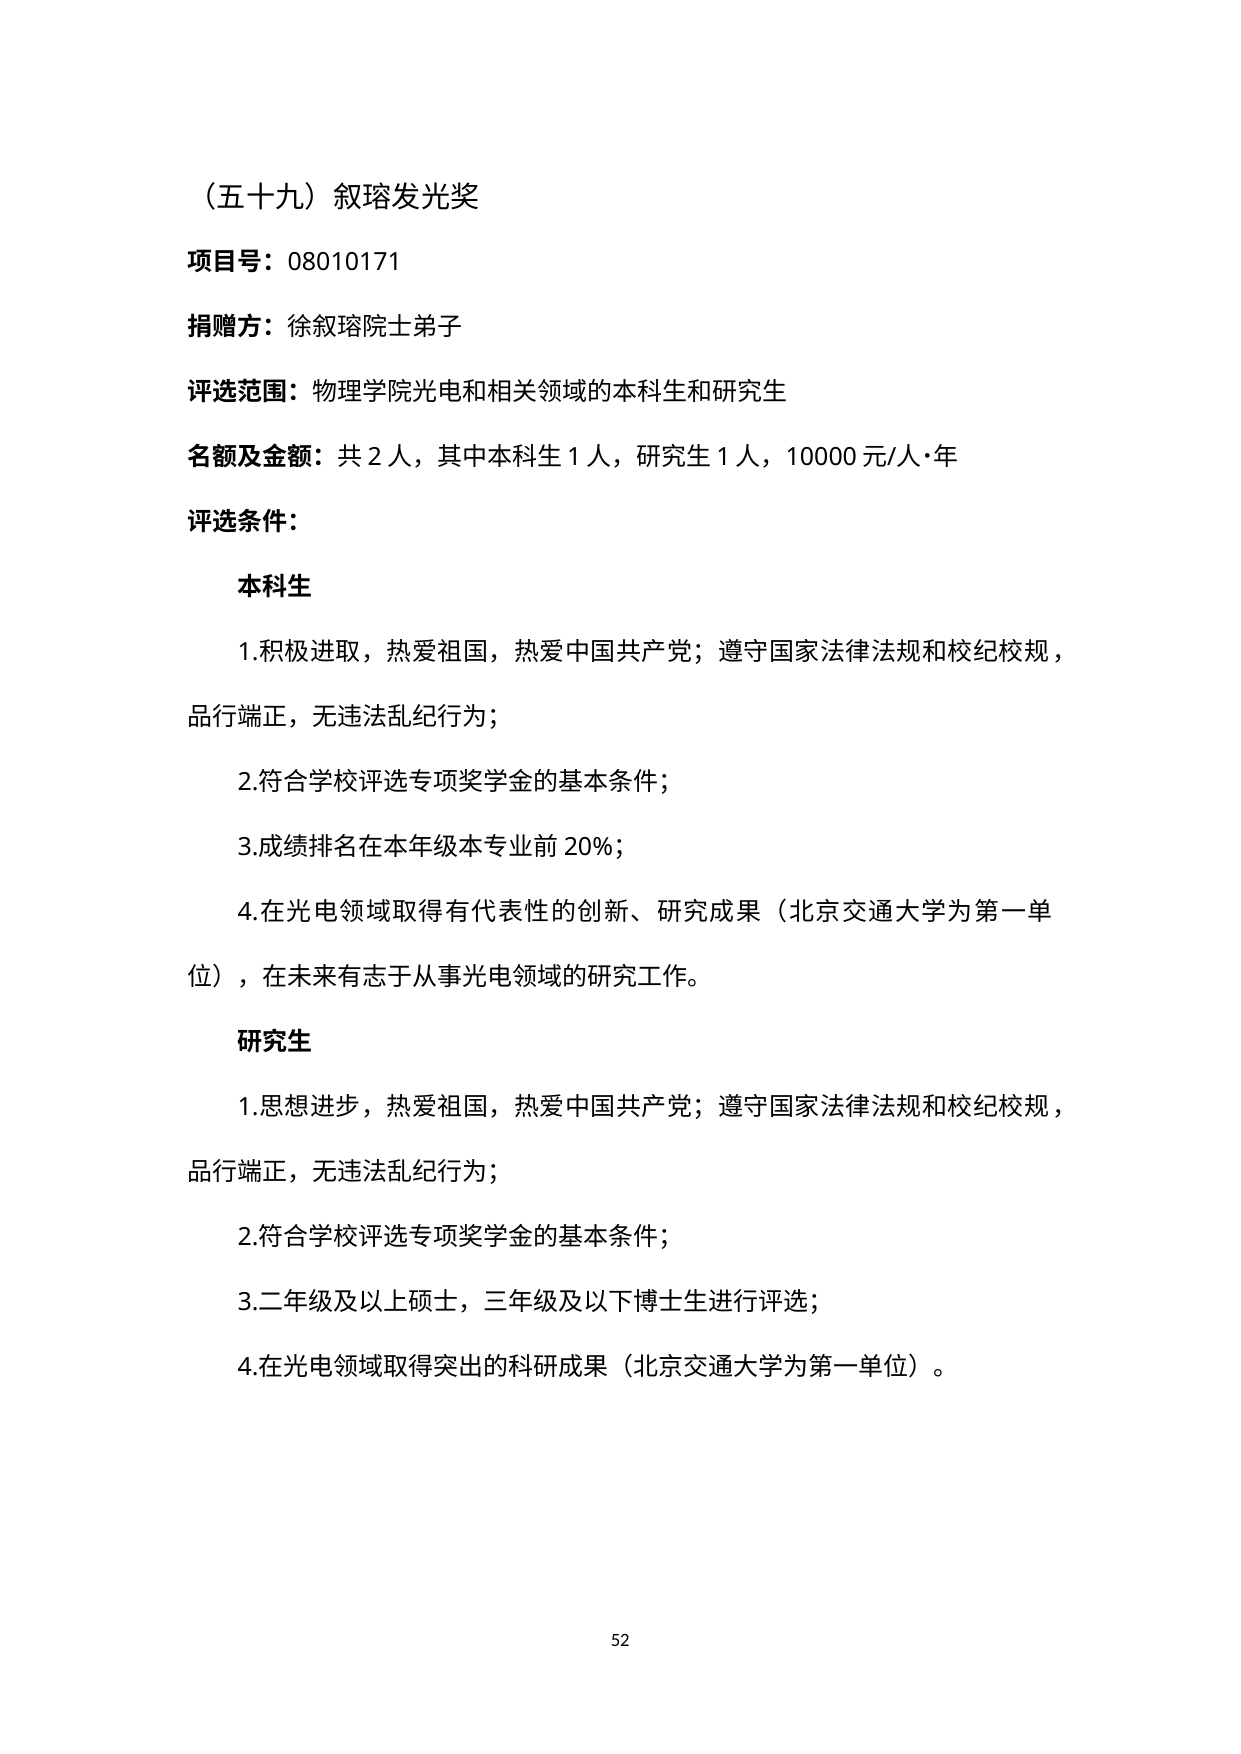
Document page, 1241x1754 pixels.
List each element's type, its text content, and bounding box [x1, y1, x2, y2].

text 2.符合学校评选专项奖学金的基本条件； [187, 747, 1053, 812]
text 名额及金额：共2人，其中本科生1人，研究生1人，10000元/人˙年 [187, 422, 1053, 487]
text 1.思想进步，热爱祖国，热爱中国共产党；遵守国家法律法规和校纪校规，品行端正，无违法乱纪行为； [187, 1072, 1053, 1202]
text 4.在光电领域取得突出的科研成果（北京交通大学为第一单位）。 [187, 1332, 1053, 1397]
text 评选范围：物理学院光电和相关领域的本科生和研究生 [187, 357, 1053, 422]
subtitle 叙瑢发光奖 [187, 162, 1053, 227]
text 评选条件： [187, 487, 1053, 552]
text 3.二年级及以上硕士，三年级及以下博士生进行评选； [187, 1267, 1053, 1332]
text 本科生 [187, 552, 1053, 617]
text 捐赠方：徐叙瑢院士弟子 [187, 292, 1053, 357]
text 3.成绩排名在本年级本专业前20%； [187, 812, 1053, 877]
text 项目号：08010171 [187, 227, 1053, 292]
text 研究生 [187, 1007, 1053, 1072]
text 1.积极进取，热爱祖国，热爱中国共产党；遵守国家法律法规和校纪校规，品行端正，无违法乱纪行为； [187, 617, 1053, 747]
text 4.在光电领域取得有代表性的创新、研究成果（北京交通大学为第一单位），在未来有志于从事光电领域的研究工作。 [187, 877, 1053, 1007]
text 2.符合学校评选专项奖学金的基本条件； [187, 1202, 1053, 1267]
